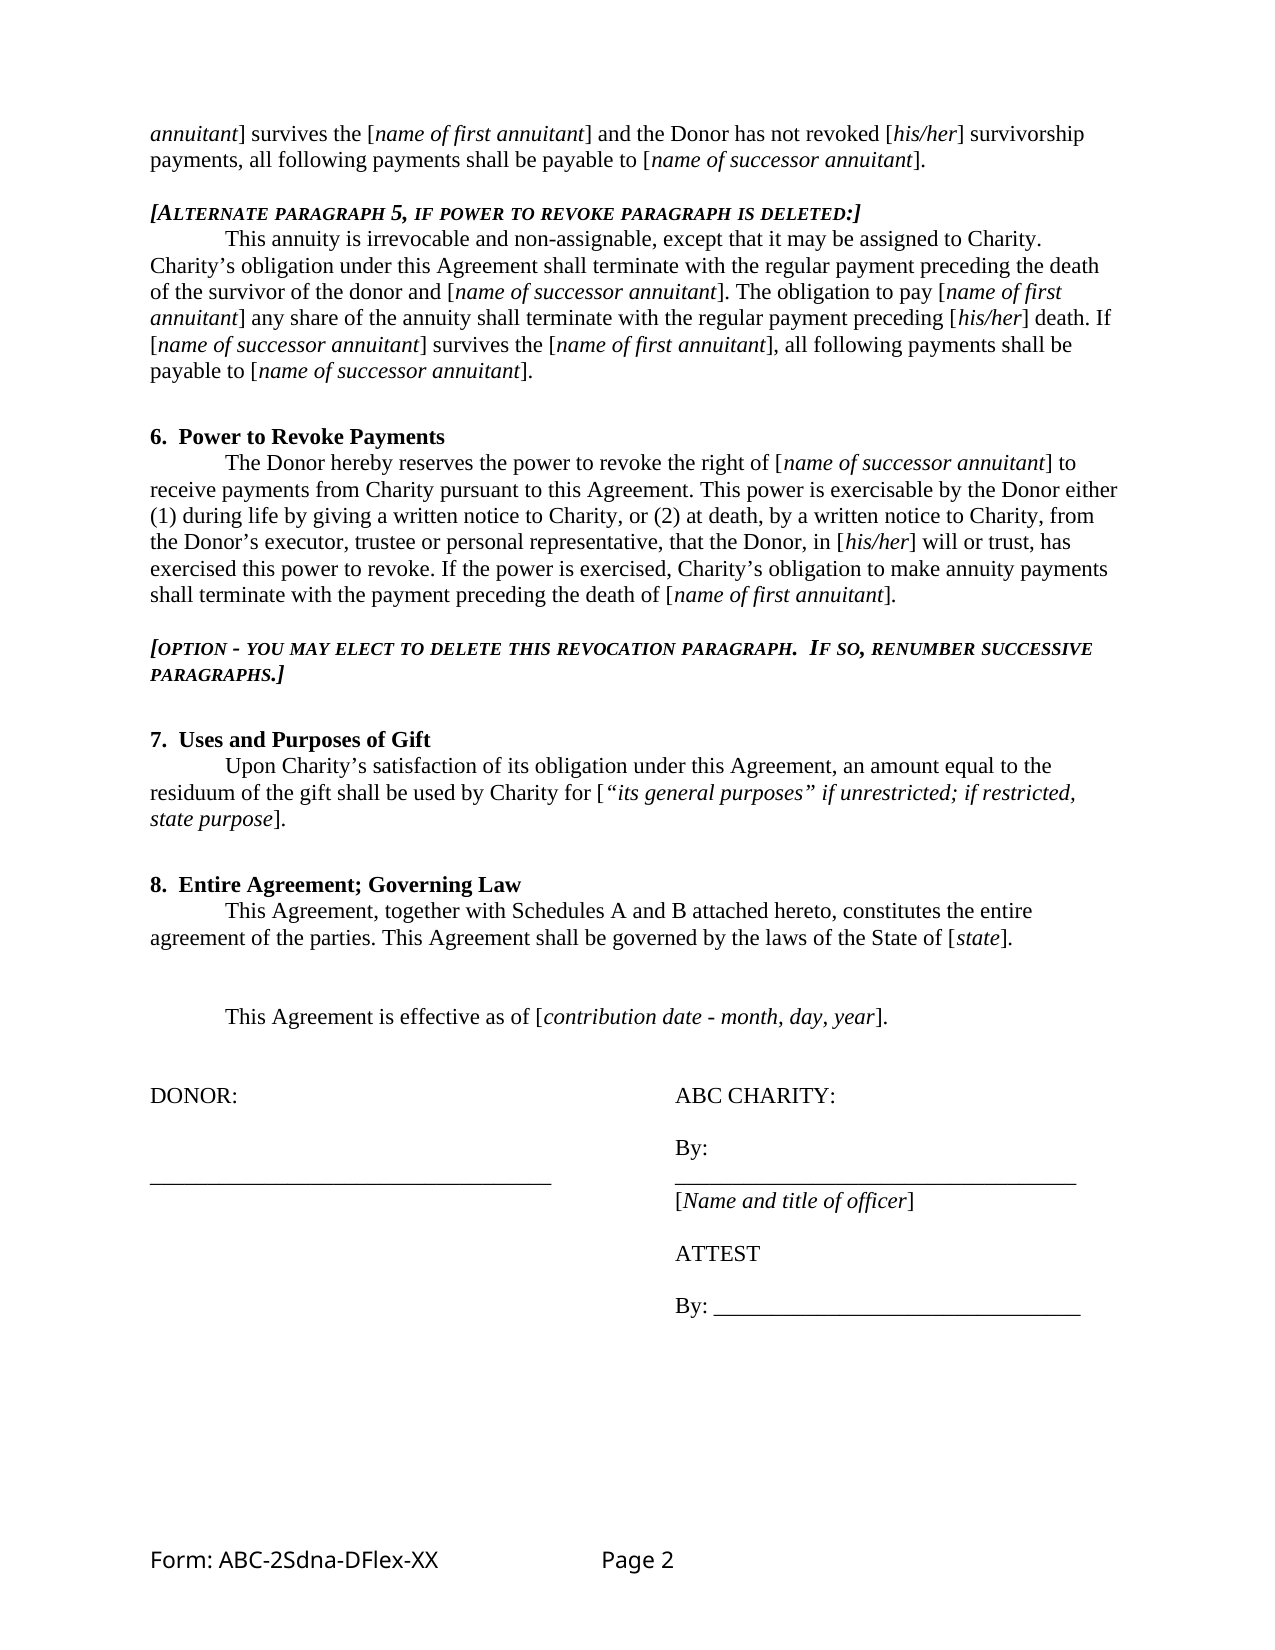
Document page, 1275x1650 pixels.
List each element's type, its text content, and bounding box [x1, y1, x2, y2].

text ___________________________________ ___________________________________ [150, 1161, 1125, 1187]
text 8. Entire Agreement; Governing Law [150, 871, 1125, 897]
text 7. Uses and Purposes of Gift [150, 726, 1125, 752]
text The Donor hereby reserves the power to revoke the right of [name of successor annuitant] to receive payments from Charity pursuant to this Agreement. This power is exercisable by the Donor either (1) during life by giving a written notice to Charity, or (2) at death, by a written notice to Charity, from the Donor’s executor, trustee or personal representative, that the Donor, in [his/her] will or trust, has exercised this power to revoke. If the power is exercised, Charity’s obligation to make annuity payments shall terminate with the payment preceding the death of [name of first annuitant]. [150, 449, 1125, 607]
text By: [150, 1134, 1125, 1161]
text By: ________________________________ [150, 1293, 1125, 1319]
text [150, 120, 1125, 173]
text This annuity is irrevocable and non-assignable, except that it may be assigned to Charity. Charity’s obligation under this Agreement shall terminate with the regular payment preceding the death of the survivor of the donor and [name of successor annuitant]. The obligation to pay [name of first annuitant] any share of the annuity shall terminate with the regular payment preceding [his/her] death. If [name of successor annuitant] survives the [name of first annuitant], all following payments shall be payable to [name of successor annuitant]. [150, 225, 1125, 383]
text Upon Charity’s satisfaction of its obligation under this Agreement, an amount equal to the residuum of the gift shall be used by Charity for [“its general purposes” if unrestricted; if restricted, state purpose]. [150, 752, 1125, 831]
text 6. Power to Revoke Payments [150, 423, 1125, 449]
text [Name and title of officer] [150, 1187, 1125, 1213]
text ATTEST [150, 1240, 1125, 1266]
text [Alternate paragraph 5, if power to revoke paragraph is deleted:] [150, 199, 1125, 225]
text This Agreement, together with Schedules A and B attached hereto, constitutes the entire agreement of the parties. This Agreement shall be governed by the laws of the State of [state]. [150, 897, 1125, 950]
text This Agreement is effective as of [contribution date - month, day, year]. [150, 1003, 1125, 1029]
text DONOR: ABC CHARITY: [150, 1082, 1125, 1108]
text [option - you may elect to delete this revocation paragraph. If so, renumber successive paragraphs.] [150, 634, 1125, 687]
